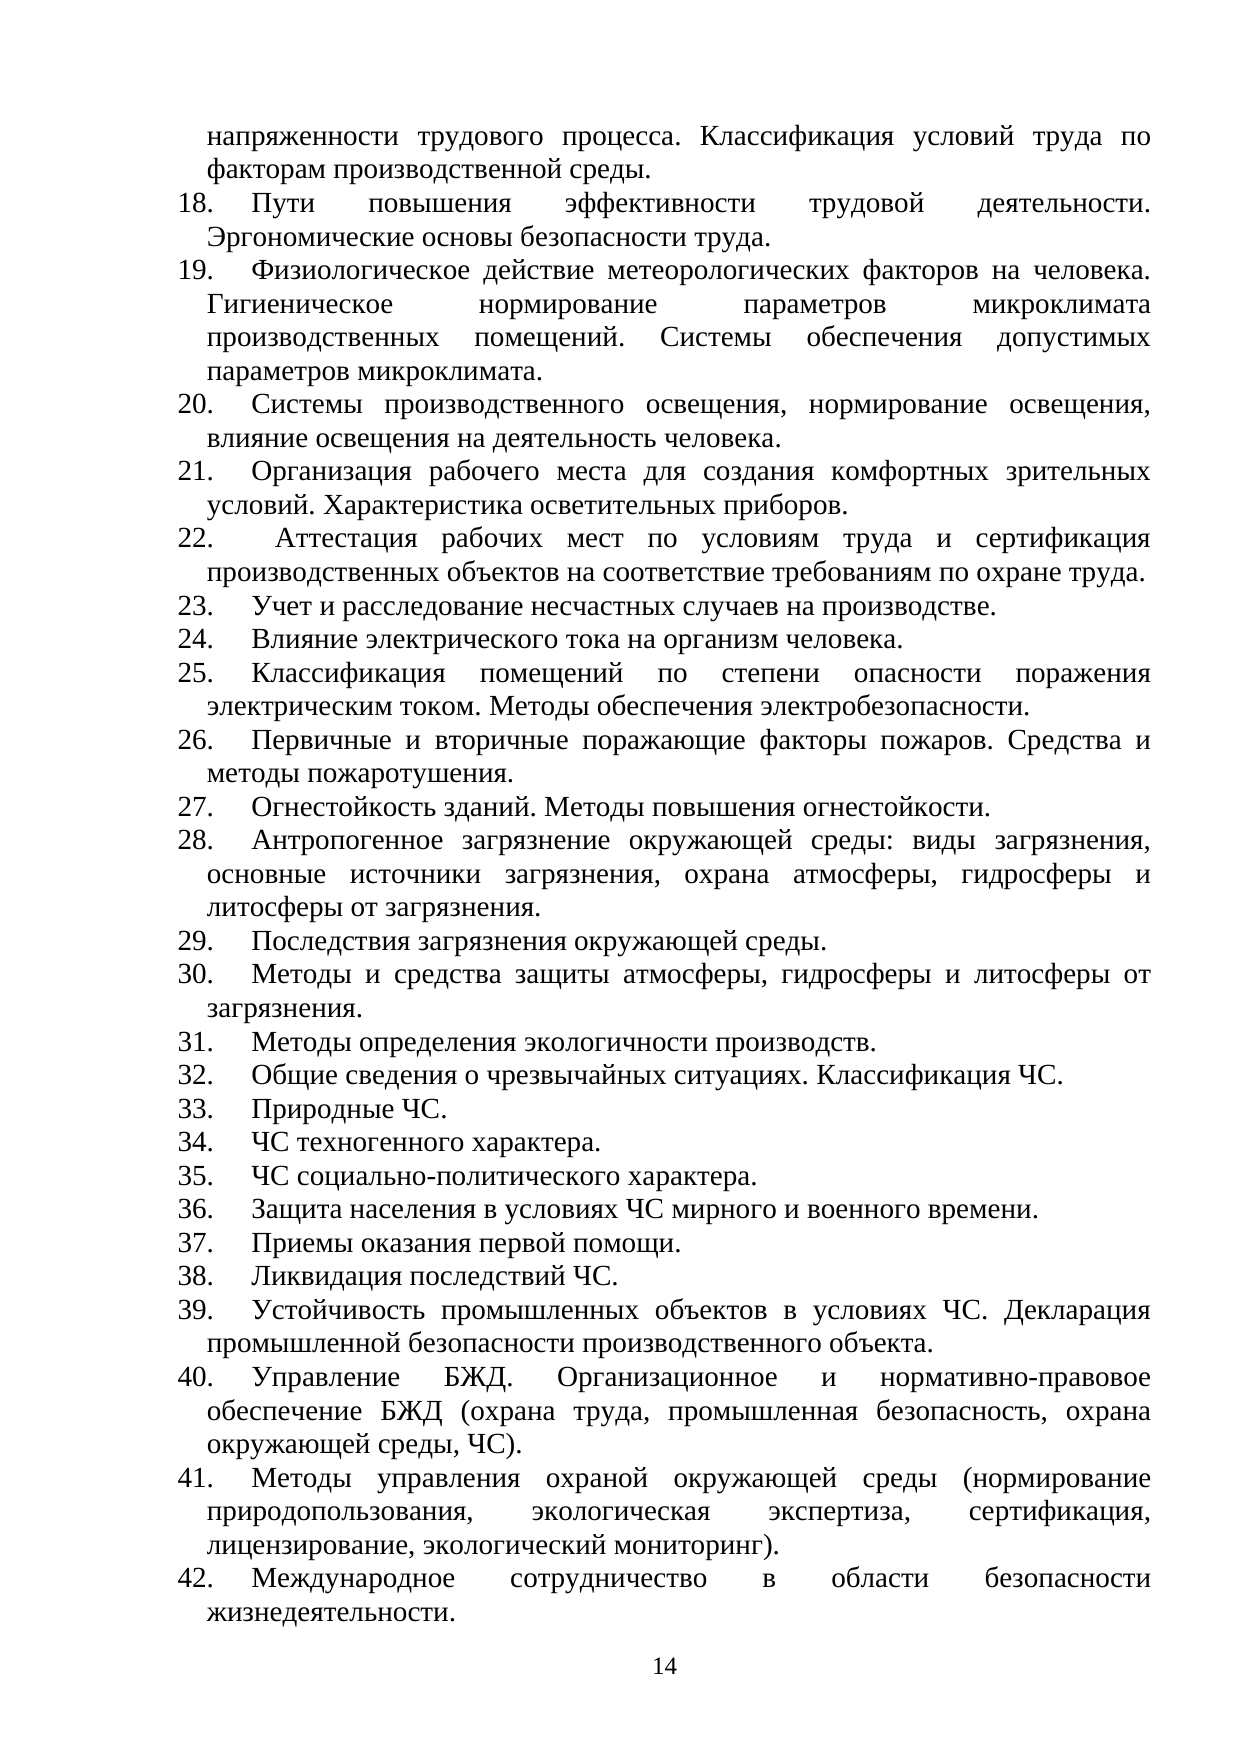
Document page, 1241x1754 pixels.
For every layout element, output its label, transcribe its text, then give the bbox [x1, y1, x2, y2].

list Природные ЧС. [177, 1091, 1152, 1124]
list Методы и средства защиты атмосферы, гидросферы и литосферы от загрязнения. [177, 957, 1152, 1024]
list ЧС социально-политического характера. [177, 1158, 1152, 1191]
list Антропогенное загрязнение окружающей среды: виды загрязнения, основные источники загрязнения, охрана атмосферы, гидросферы и литосферы от загрязнения. [177, 822, 1152, 923]
list Устойчивость промышленных объектов в условиях ЧС. Декларация промышленной безопасности производственного объекта. [177, 1292, 1152, 1359]
list Общие сведения о чрезвычайных ситуациях. Классификация ЧС. [177, 1057, 1152, 1091]
list Последствия загрязнения окружающей среды. [177, 923, 1152, 957]
list Аттестация рабочих мест по условиям труда и сертификация производственных объектов на соответствие требованиям по охране труда. [177, 521, 1152, 588]
list Международное сотрудничество в области безопасности жизнедеятельности. [177, 1560, 1152, 1627]
list Учет и расследование несчастных случаев на производстве. [177, 588, 1152, 621]
list ЧС техногенного характера. [177, 1124, 1152, 1158]
list Пути повышения эффективности трудовой деятельности. Эргономические основы безопасности труда. [177, 185, 1152, 252]
list Ликвидация последствий ЧС. [177, 1258, 1152, 1292]
list Влияние электрического тока на организм человека. [177, 621, 1152, 655]
list Приемы оказания первой помощи. [177, 1225, 1152, 1258]
list Первичные и вторичные поражающие факторы пожаров. Средства и методы пожаротушения. [177, 722, 1152, 789]
list Классификация помещений по степени опасности поражения электрическим током. Методы обеспечения электробезопасности. [177, 655, 1152, 722]
list Организация рабочего места для создания комфортных зрительных условий. Характеристика осветительных приборов. [177, 453, 1152, 521]
list Защита населения в условиях ЧС мирного и военного времени. [177, 1191, 1152, 1225]
list Физиологическое действие метеорологических факторов на человека. Гигиеническое нормирование параметров микроклимата производственных помещений. Системы обеспечения допустимых параметров микроклимата. [177, 252, 1152, 386]
list Методы управления охраной окружающей среды (нормирование природопользования, экологическая экспертиза, сертификация, лицензирование, экологический мониторинг). [177, 1460, 1152, 1560]
list Управление БЖД. Организационное и нормативно-правовое обеспечение БЖД (охрана труда, промышленная безопасность, охрана окружающей среды, ЧС). [177, 1359, 1152, 1460]
list Методы определения экологичности производств. [177, 1024, 1152, 1057]
list Системы производственного освещения, нормирование освещения, влияние освещения на деятельность человека. [177, 386, 1152, 453]
list Огнестойкость зданий. Методы повышения огнестойкости. [177, 789, 1152, 822]
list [177, 118, 1152, 185]
